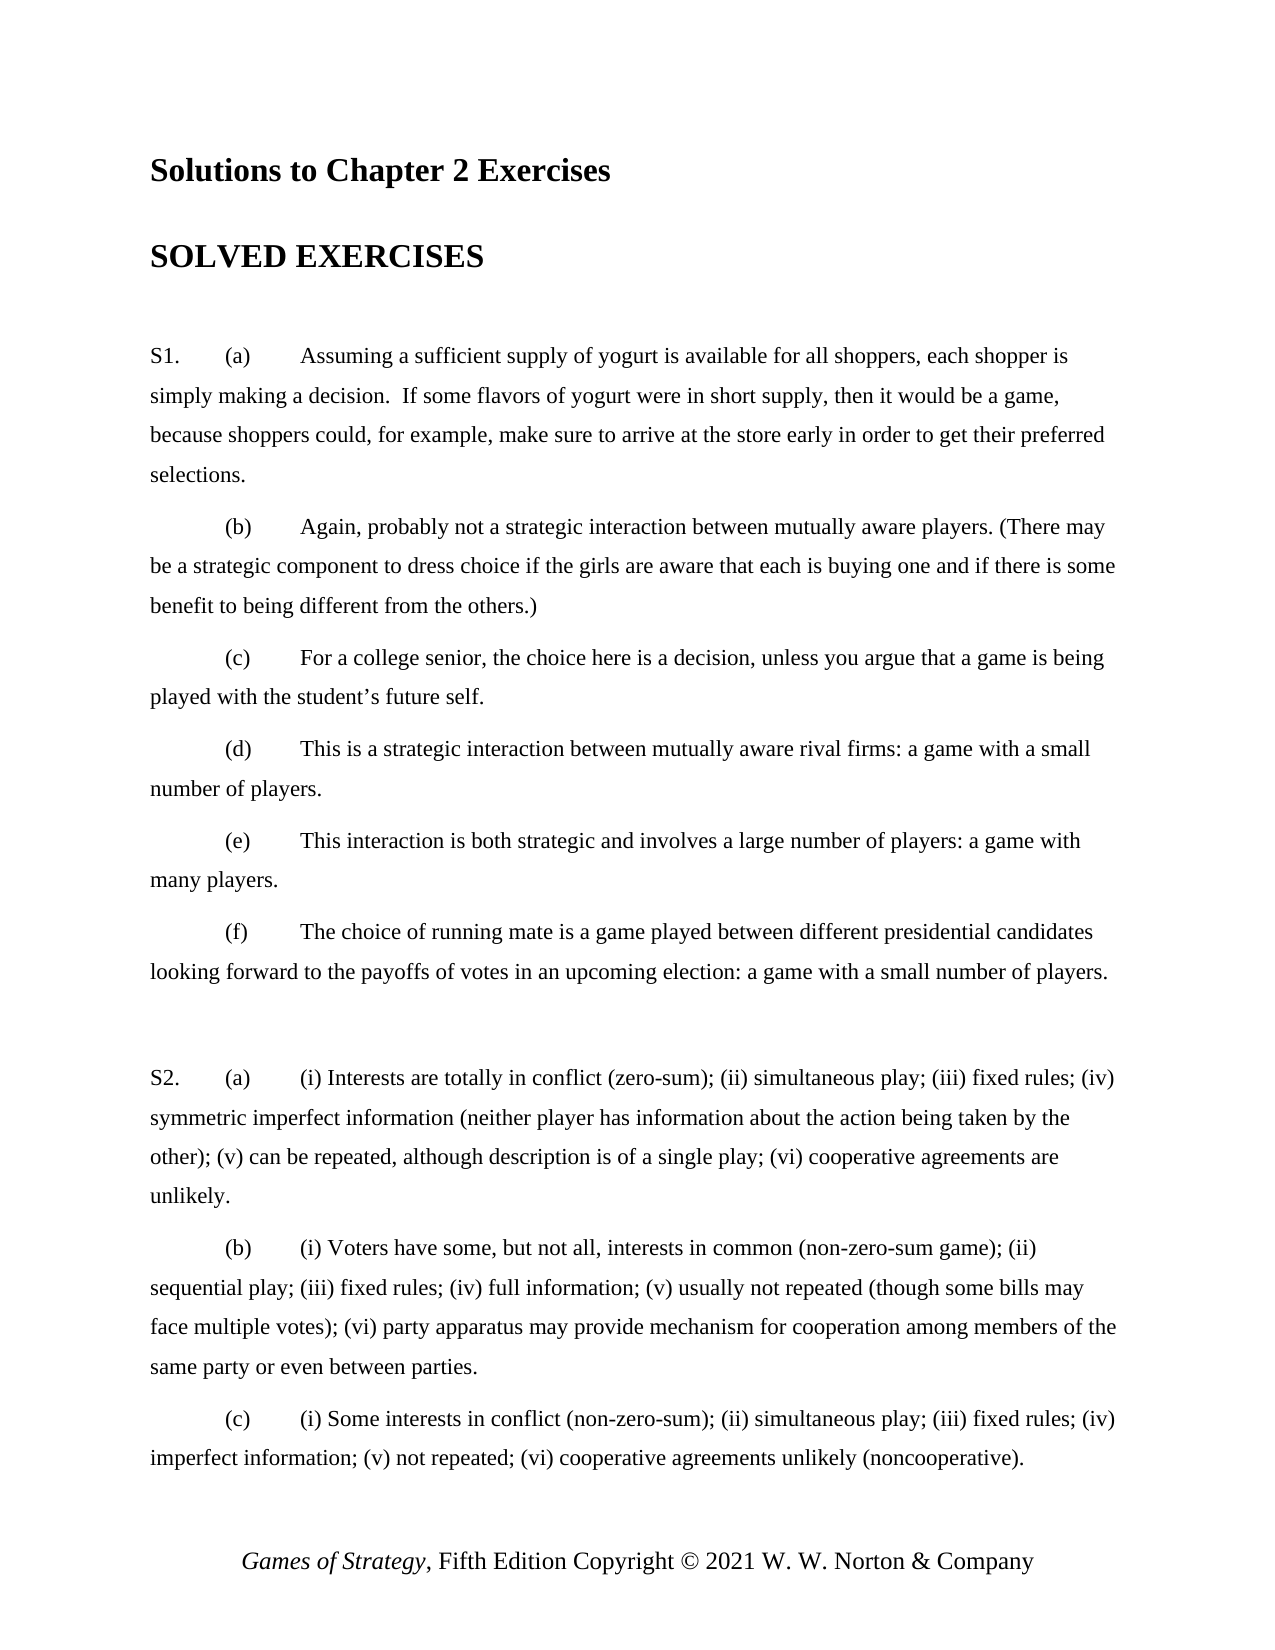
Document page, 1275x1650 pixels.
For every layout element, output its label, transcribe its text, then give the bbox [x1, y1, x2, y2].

text SOLVED EXERCISES [150, 237, 1125, 275]
text (b) (i) Voters have some, but not all, interests in common (non-zero-sum game); (ii) sequential play; (iii) fixed rules; (iv) full information; (v) usually not repeated (though some bills may face multiple votes); (vi) party apparatus may provide mechanism for cooperation among members of the same party or even between parties. [150, 1234, 1125, 1379]
text S1. (a) Assuming a sufficient supply of yogurt is available for all shoppers, each shopper is simply making a decision. If some flavors of yogurt were in short supply, then it would be a game, because shoppers could, for example, make sure to arrive at the store early in order to get their preferred selections. [150, 342, 1125, 487]
text (f) The choice of running mate is a game played between different presidential candidates looking forward to the payoffs of votes in an upcoming election: a game with a small number of players. [150, 918, 1125, 984]
text S2. (a) (i) Interests are totally in conflict (zero-sum); (ii) simultaneous play; (iii) fixed rules; (iv) symmetric imperfect information (neither player has information about the action being taken by the other); (v) can be repeated, although description is of a single play; (vi) cooperative agreements are unlikely. [150, 1064, 1125, 1209]
text (c) (i) Some interests in conflict (non-zero-sum); (ii) simultaneous play; (iii) fixed rules; (iv) imperfect information; (v) not repeated; (vi) cooperative agreements unlikely (noncooperative). [150, 1405, 1125, 1471]
text (d) This is a strategic interaction between mutually aware rival firms: a game with a small number of players. [150, 735, 1125, 801]
text Solutions to Chapter 2 Exercises [150, 150, 1125, 188]
text (e) This interaction is both strategic and involves a large number of players: a game with many players. [150, 827, 1125, 893]
text (b) Again, probably not a strategic interaction between mutually aware players. (There may be a strategic component to dress choice if the girls are aware that each is buying one and if there is some benefit to being different from the others.) [150, 513, 1125, 618]
text (c) For a college senior, the choice here is a decision, unless you argue that a game is being played with the student’s future self. [150, 644, 1125, 710]
